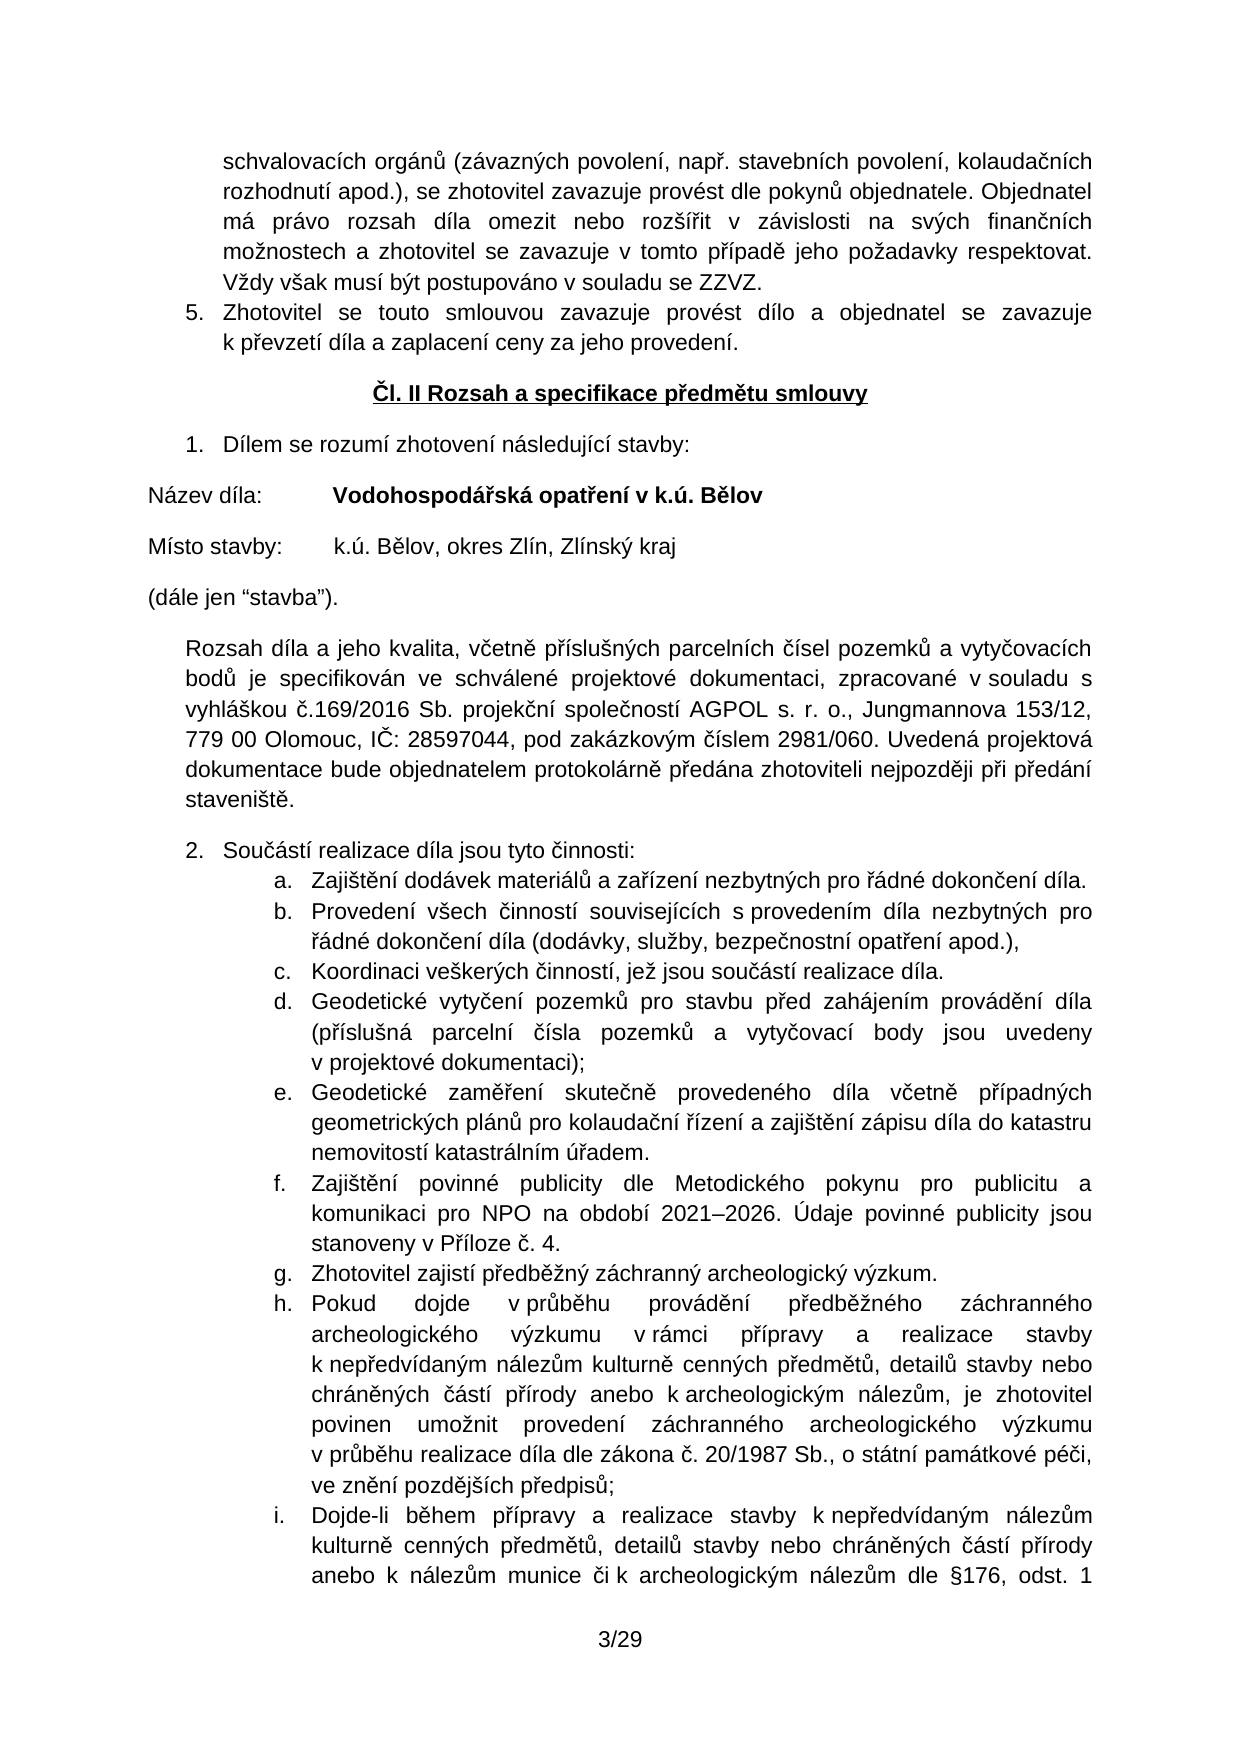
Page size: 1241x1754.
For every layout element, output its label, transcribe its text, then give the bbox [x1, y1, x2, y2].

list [185, 148, 1093, 295]
list Provedení všech činností souvisejících s provedením díla nezbytných pro řádné dokončení díla (dodávky, služby, bezpečnostní opatření apod.), [274, 898, 1093, 954]
text Rozsah díla a jeho kvalita, včetně příslušných parcelních čísel pozemků a vytyčovacích bodů je specifikován ve schválené projektové dokumentaci, zpracované v souladu s vyhláškou č.169/2016 Sb. projekční společností AGPOL s. r. o., Jungmannova 153/12, 779 00 Olomouc, IČ: 28597044, pod zakázkovým číslem 2981/060. Uvedená projektová dokumentace bude objednatelem protokolárně předána zhotoviteli nejpozději při předání staveniště. [185, 635, 1093, 812]
list Dílem se rozumí zhotovení následující stavby: [185, 431, 1093, 457]
text (dále jen “stavba”). [148, 584, 1093, 610]
text Čl. II Rozsah a specifikace předmětu smlouvy [148, 380, 1093, 406]
list Zhotovitel se touto smlouvou zavazuje provést dílo a objednatel se zavazuje k převzetí díla a zaplacení ceny za jeho provedení. [185, 299, 1093, 355]
list Geodetické zaměření skutečně provedeného díla včetně případných geometrických plánů pro kolaudační řízení a zajištění zápisu díla do katastru nemovitostí katastrálním úřadem. [274, 1079, 1093, 1166]
text Název díla: Vodohospodářská opatření v k.ú. Bělov [148, 482, 1093, 508]
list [274, 1502, 1093, 1588]
list Součástí realizace díla jsou tyto činnosti: [185, 837, 1093, 863]
list Geodetické vytyčení pozemků pro stavbu před zahájením provádění díla (příslušná parcelní čísla pozemků a vytyčovací body jsou uvedeny v projektové dokumentaci); [274, 988, 1093, 1075]
list Zajištění povinné publicity dle Metodického pokynu pro publicitu a komunikaci pro NPO na období 2021–2026. Údaje povinné publicity jsou stanoveny v Příloze č. 4. [274, 1169, 1093, 1256]
list Koordinaci veškerých činností, jež jsou součástí realizace díla. [274, 958, 1093, 984]
list Zhotovitel zajistí předběžný záchranný archeologický výzkum. [274, 1260, 1093, 1286]
list Pokud dojde v průběhu provádění předběžného záchranného archeologického výzkumu v rámci přípravy a realizace stavby k nepředvídaným nálezům kulturně cenných předmětů, detailů stavby nebo chráněných částí přírody anebo k archeologickým nálezům, je zhotovitel povinen umožnit provedení záchranného archeologického výzkumu v průběhu realizace díla dle zákona č. 20/1987 Sb., o státní památkové péči, ve znění pozdějších předpisů; [274, 1290, 1093, 1498]
list Zajištění dodávek materiálů a zařízení nezbytných pro řádné dokončení díla. [274, 867, 1093, 894]
text Místo stavby: k.ú. Bělov, okres Zlín, Zlínský kraj [148, 533, 1093, 559]
